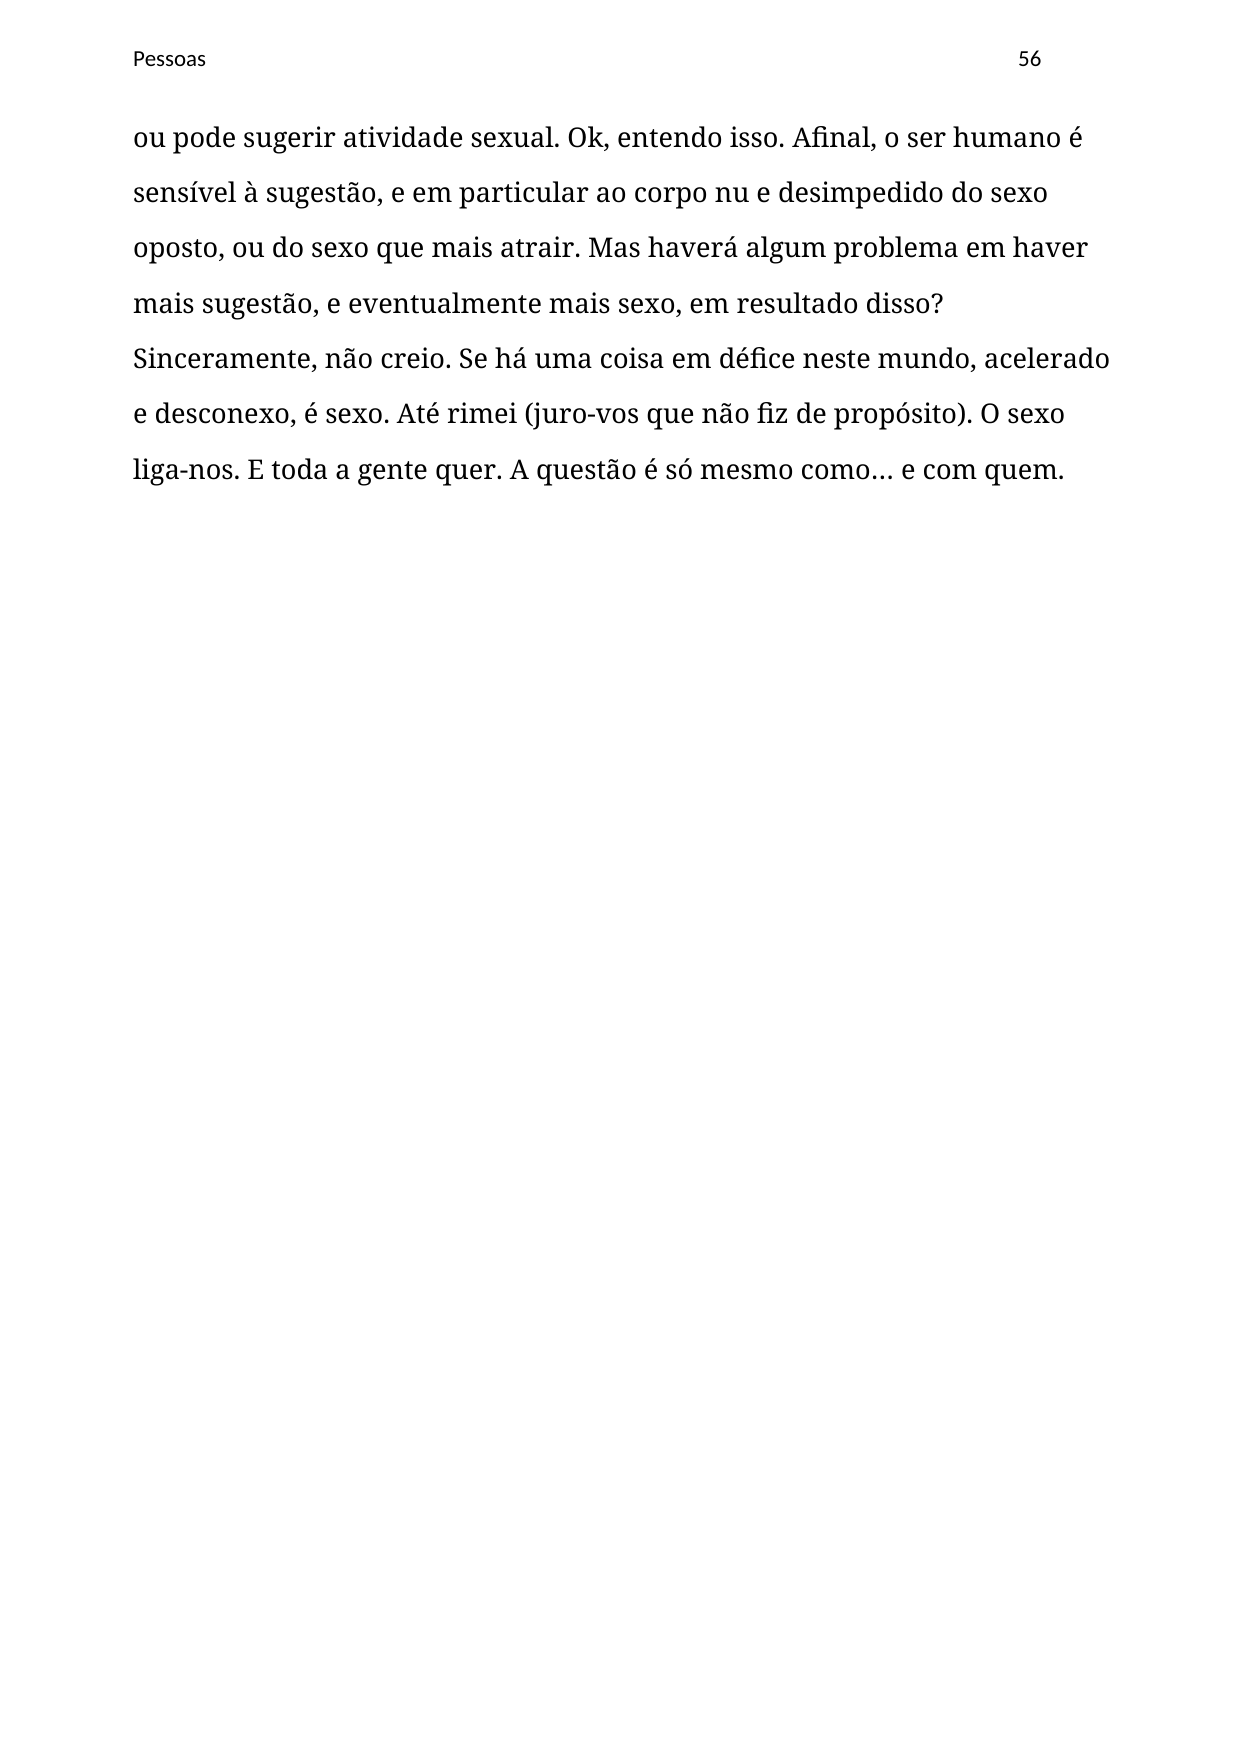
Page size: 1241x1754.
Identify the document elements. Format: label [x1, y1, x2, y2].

text [133, 118, 1122, 487]
